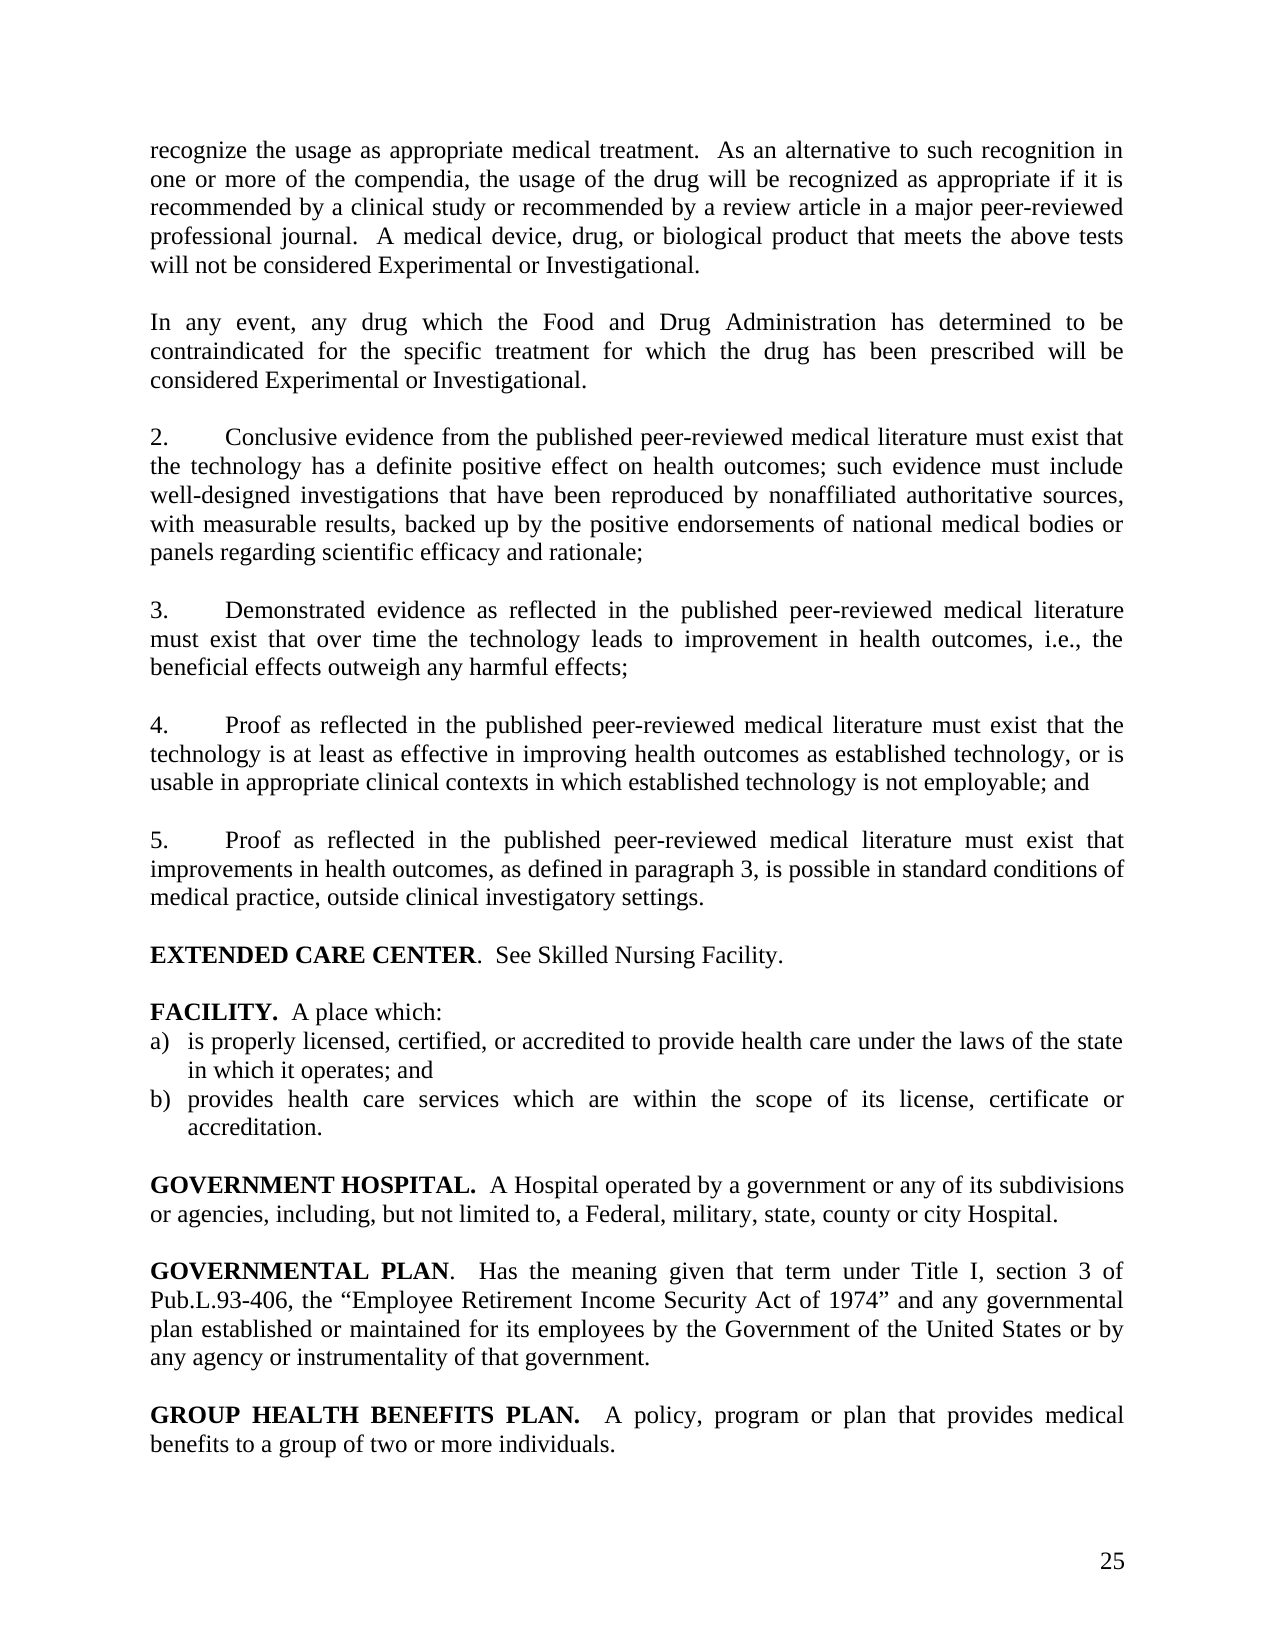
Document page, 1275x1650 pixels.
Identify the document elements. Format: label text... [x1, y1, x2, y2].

text 3. Demonstrated evidence as reflected in the published peer-reviewed medical literature must exist that over time the technology leads to improvement in health outcomes, i.e., the beneficial effects outweigh any harmful effects; [150, 595, 1125, 681]
text GOVERNMENTAL PLAN. Has the meaning given that term under Title I, section 3 of Pub.L.93-406, the “Employee Retirement Income Security Act of 1974” and any governmental plan established or maintained for its employees by the Government of the United States or by any agency or instrumentality of that government. [150, 1256, 1125, 1371]
list provides health care services which are within the scope of its license, certificate or accreditation. [150, 1084, 1125, 1141]
text recognize the usage as appropriate medical treatment. As an alternative to such recognition in one or more of the compendia, the usage of the drug will be recognized as appropriate if it is recommended by a clinical study or recommended by a review article in a major peer-reviewed professional journal. A medical device, drug, or biological product that meets the above tests will not be considered Experimental or Investigational. [150, 135, 1125, 279]
text 4. Proof as reflected in the published peer-reviewed medical literature must exist that the technology is at least as effective in improving health outcomes as established technology, or is usable in appropriate clinical contexts in which established technology is not employable; and [150, 710, 1125, 796]
text EXTENDED CARE CENTER. See Skilled Nursing Facility. [150, 940, 1125, 969]
text 5. Proof as reflected in the published peer-reviewed medical literature must exist that improvements in health outcomes, as defined in paragraph 3, is possible in standard conditions of medical practice, outside clinical investigatory settings. [150, 825, 1125, 911]
text In any event, any drug which the Food and Drug Administration has determined to be contraindicated for the specific treatment for which the drug has been prescribed will be considered Experimental or Investigational. [150, 307, 1125, 394]
text GOVERNMENT HOSPITAL. A Hospital operated by a government or any of its subdivisions or agencies, including, but not limited to, a Federal, military, state, county or city Hospital. [150, 1170, 1125, 1227]
text 2. Conclusive evidence from the published peer-reviewed medical literature must exist that the technology has a definite positive effect on health outcomes; such evidence must include well-designed investigations that have been reproduced by nonaffiliated authoritative sources, with measurable results, backed up by the positive endorsements of national medical bodies or panels regarding scientific efficacy and rationale; [150, 422, 1125, 566]
list is properly licensed, certified, or accredited to provide health care under the laws of the state in which it operates; and [150, 1026, 1125, 1084]
text GROUP HEALTH BENEFITS PLAN. A policy, program or plan that provides medical benefits to a group of two or more individuals. [150, 1400, 1125, 1457]
text FACILITY. A place which: [150, 997, 1125, 1026]
